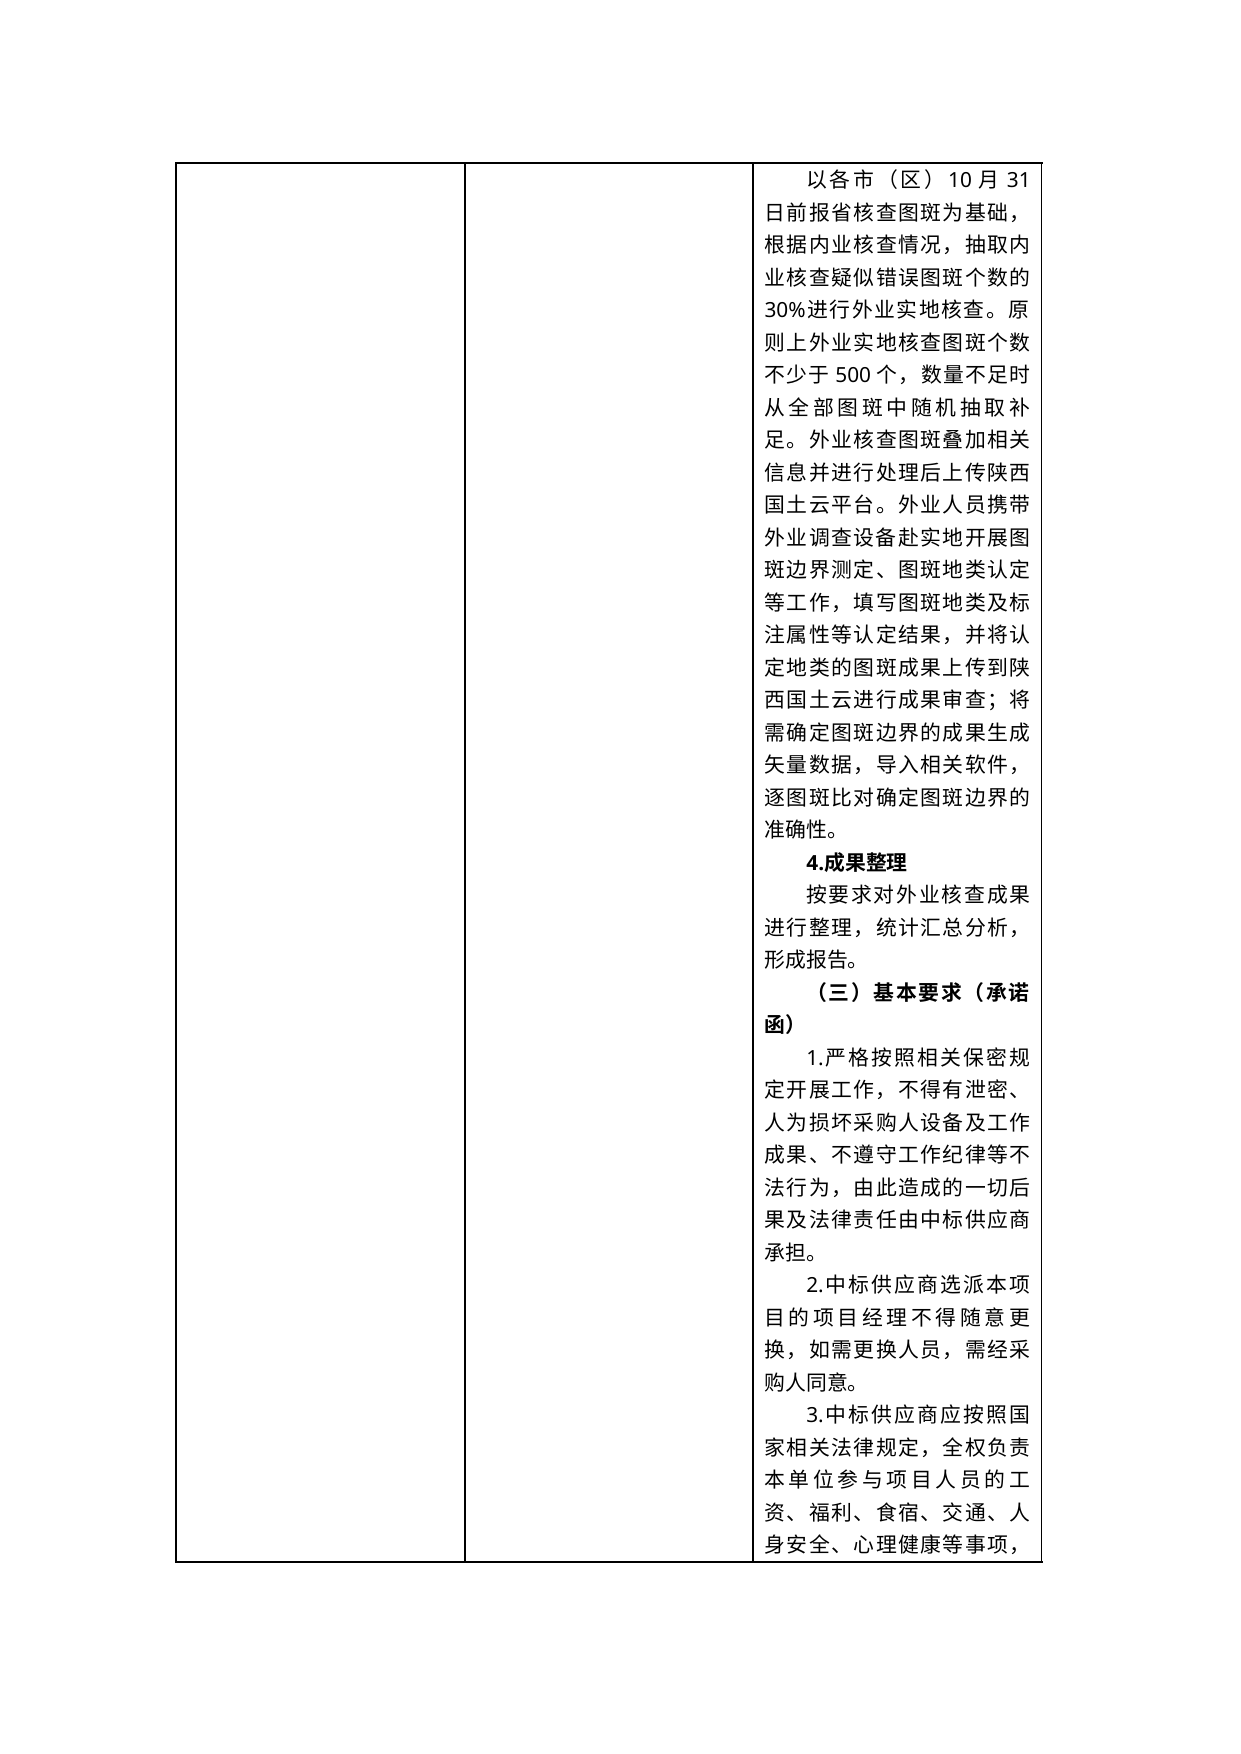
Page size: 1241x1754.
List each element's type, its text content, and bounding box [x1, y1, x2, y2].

table_cell [466, 164, 752, 1561]
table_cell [754, 164, 1041, 1561]
table_cell 1 [177, 164, 464, 1561]
